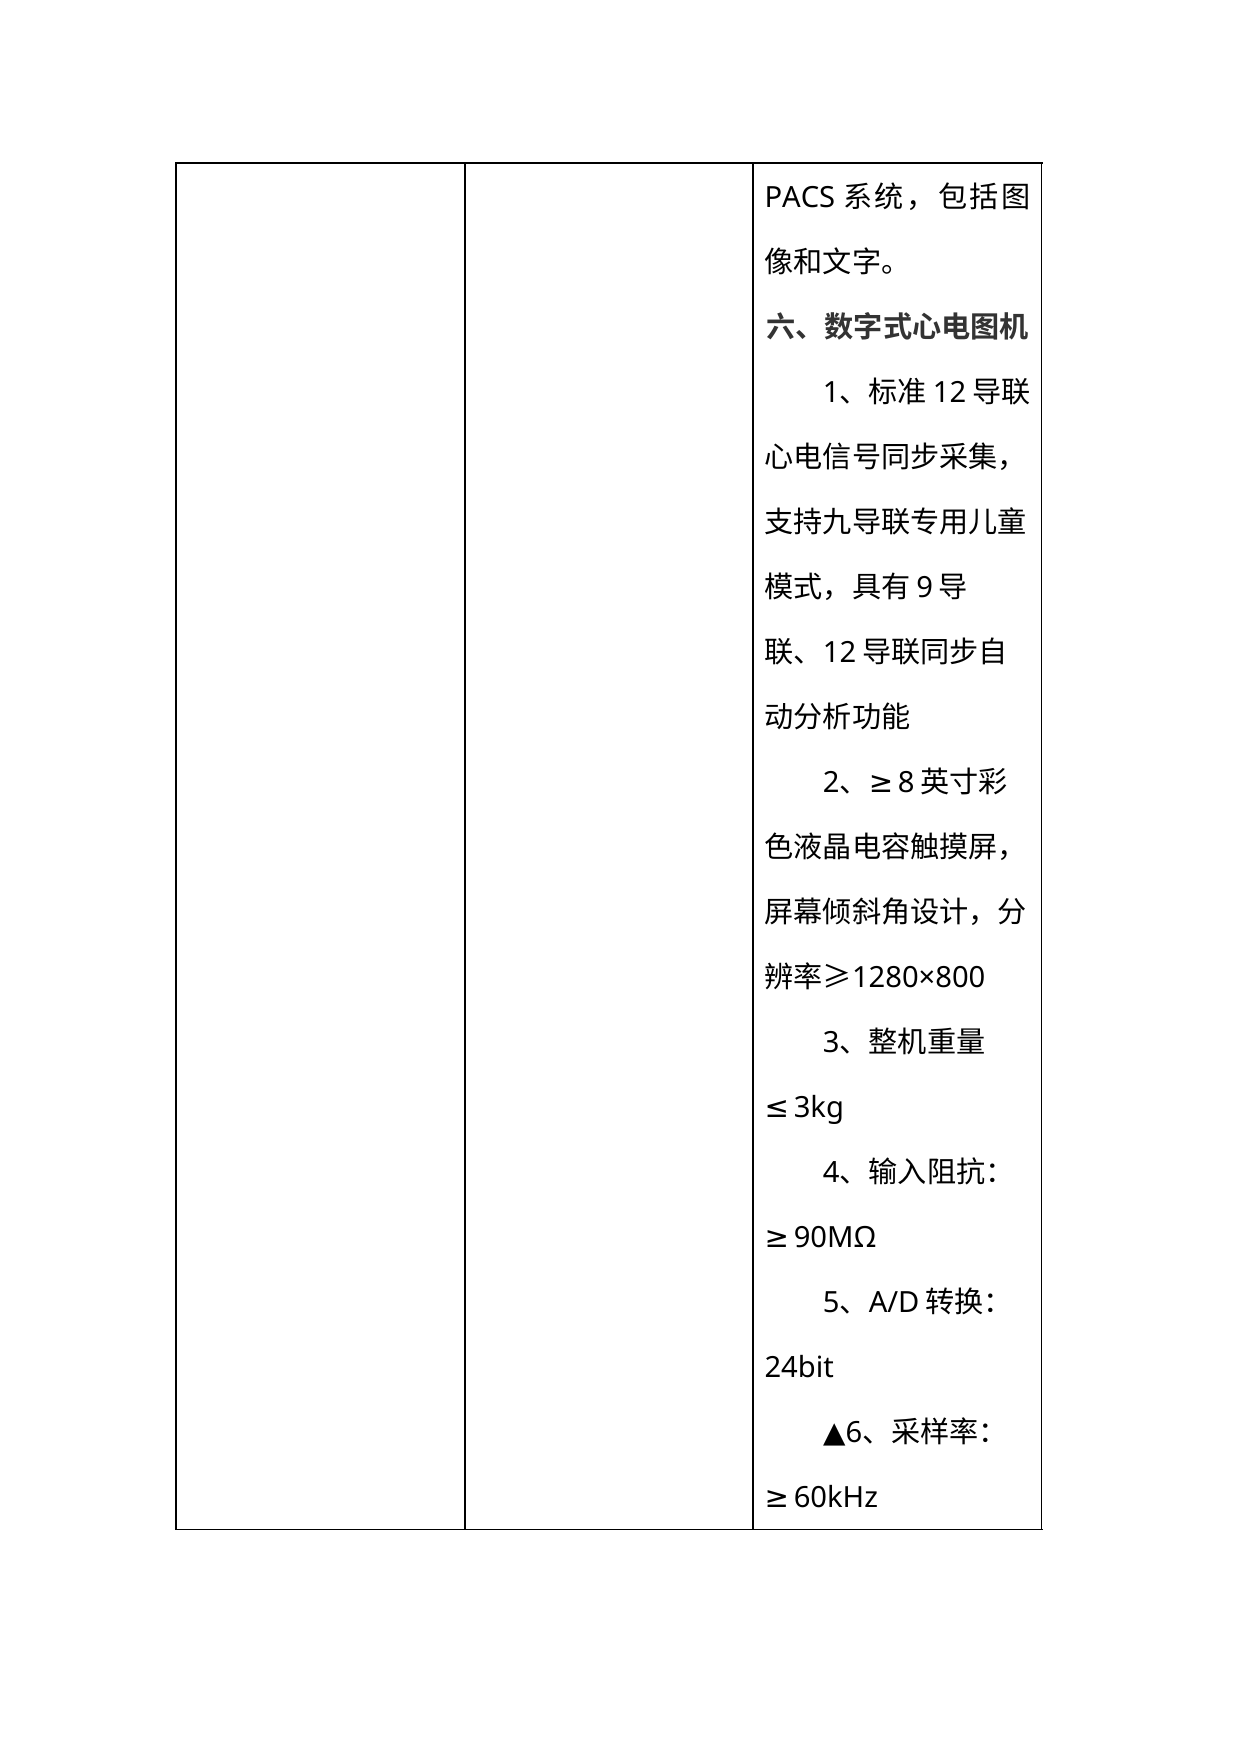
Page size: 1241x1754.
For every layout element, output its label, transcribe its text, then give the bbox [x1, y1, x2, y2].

table_cell [466, 164, 752, 1528]
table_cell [754, 164, 1041, 1528]
table_cell 1 [177, 164, 464, 1528]
